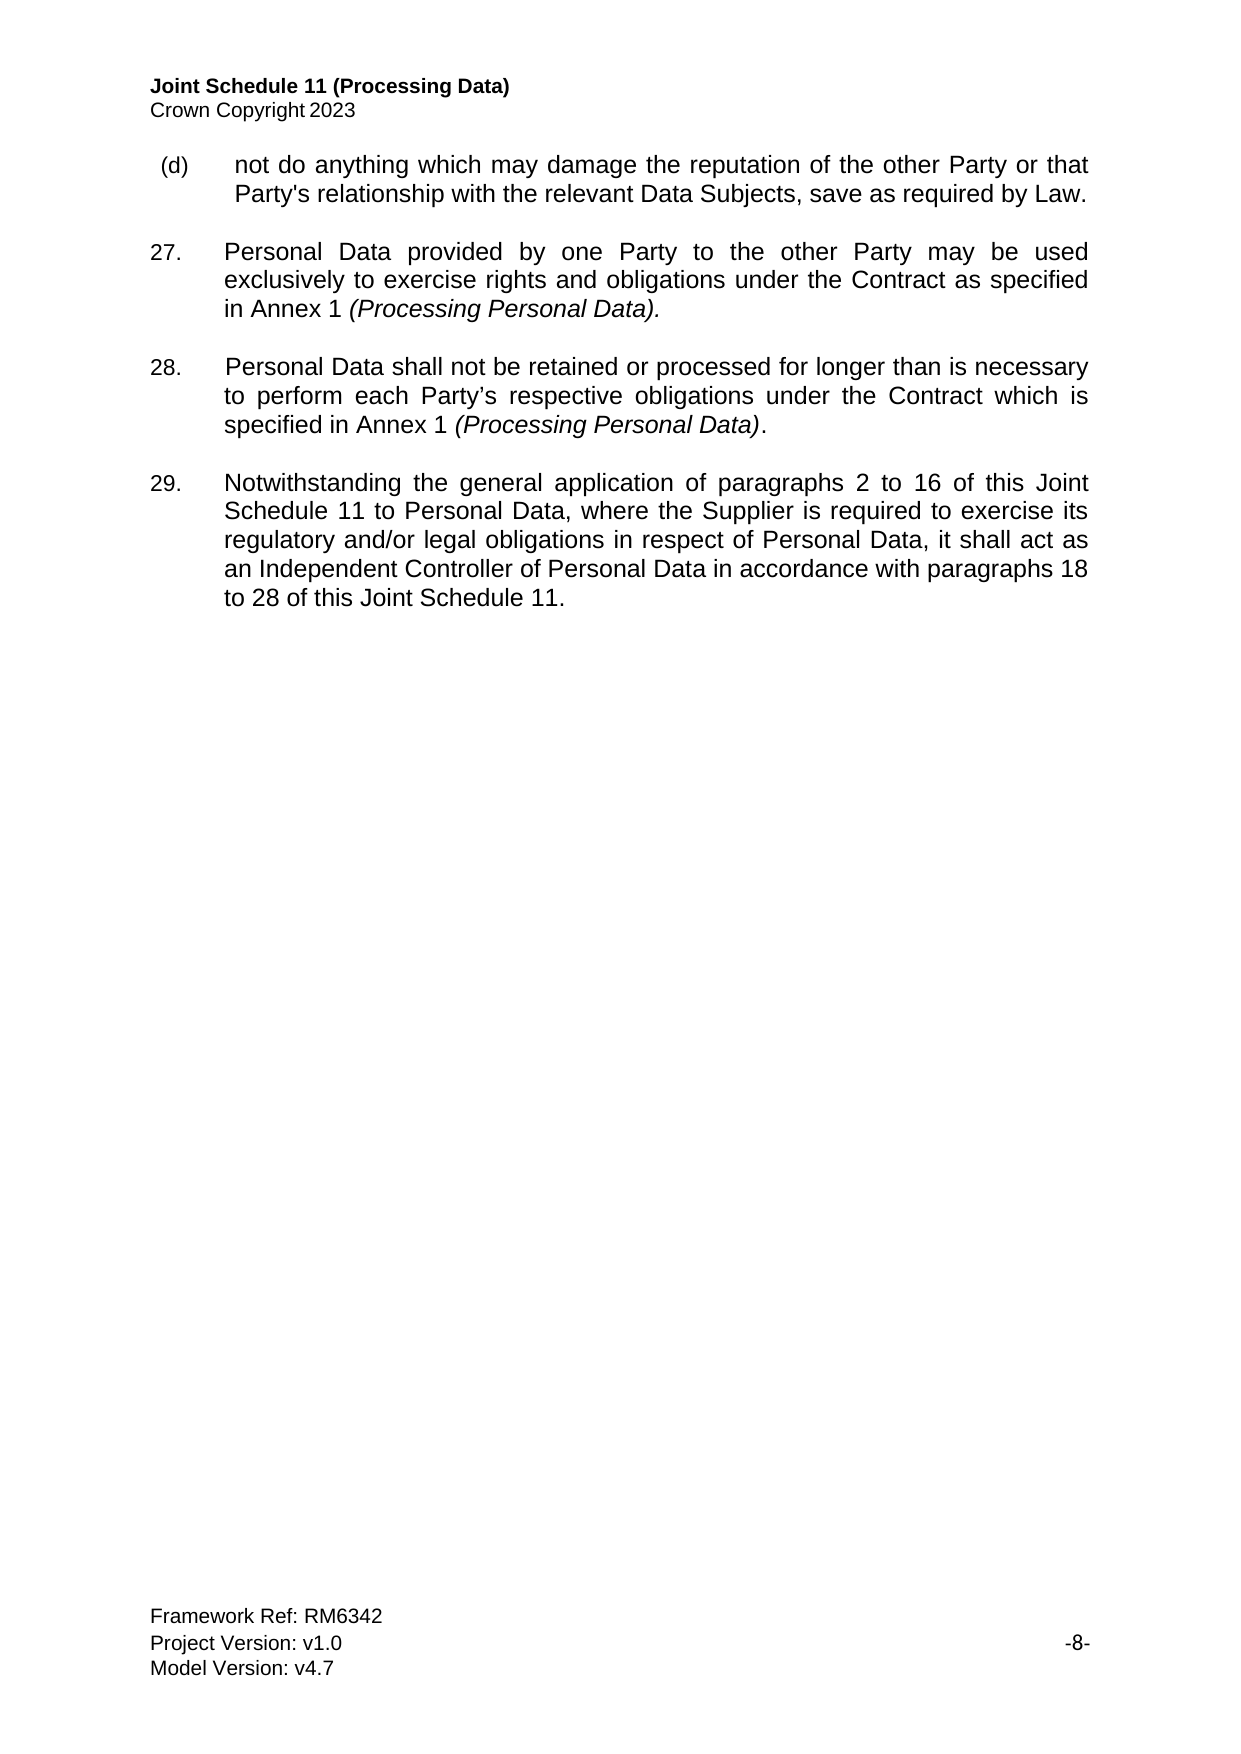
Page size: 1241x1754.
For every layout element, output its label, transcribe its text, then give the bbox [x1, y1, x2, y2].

list Personal Data provided by one Party to the other Party may be used exclusively to exercise rights and obligations under the Contract as specified in Annex 1 (Processing Personal Data). [150, 237, 1090, 323]
list Personal Data shall not be retained or processed for longer than is necessary to perform each Party’s respective obligations under the Contract which is specified in Annex 1 (Processing Personal Data). [150, 352, 1090, 438]
list Notwithstanding the general application of paragraphs 2 to 16 of this Joint Schedule 11 to Personal Data, where the Supplier is required to exercise its regulatory and/or legal obligations in respect of Personal Data, it shall act as an Independent Controller of Personal Data in accordance with paragraphs 18 to 28 of this Joint Schedule 11. [150, 467, 1090, 611]
list not do anything which may damage the reputation of the other Party or that Party's relationship with the relevant Data Subjects, save as required by Law. [160, 150, 1090, 207]
